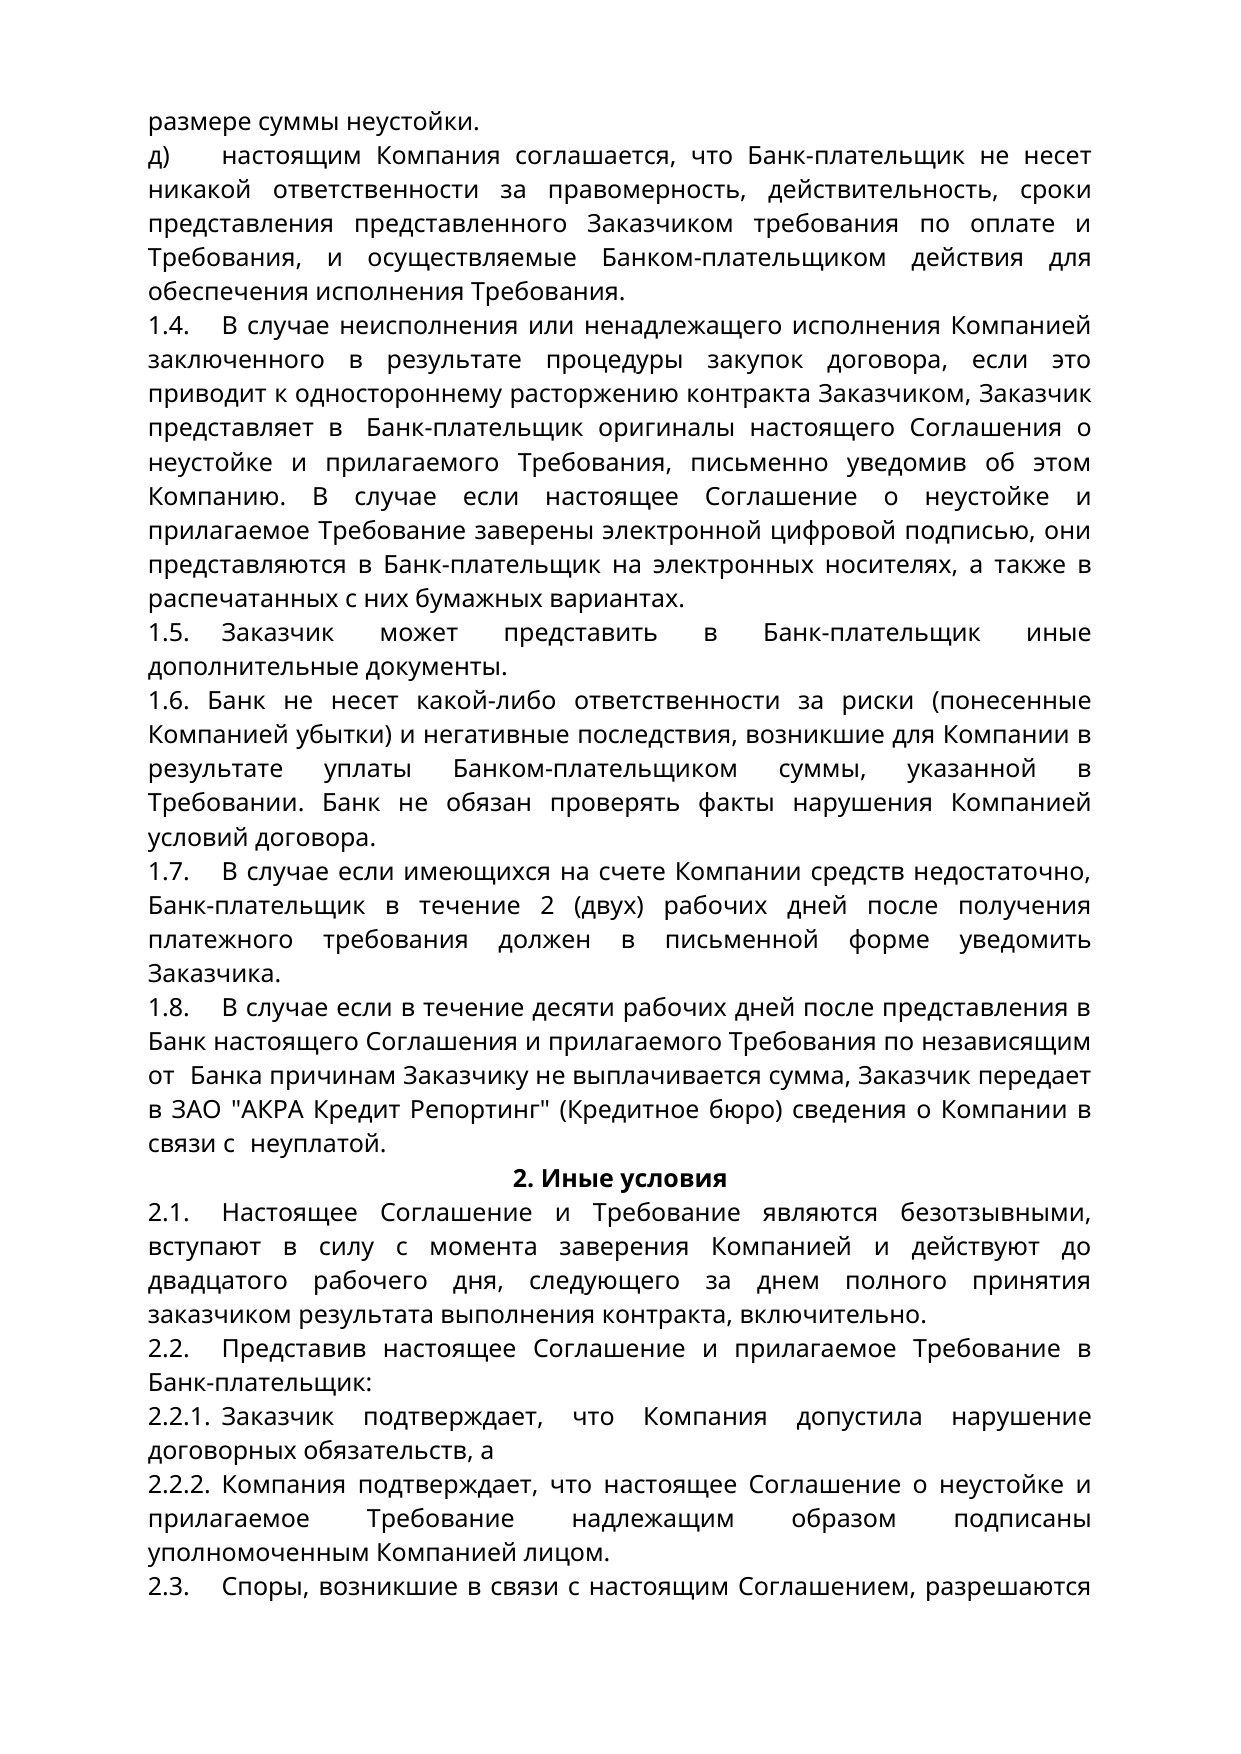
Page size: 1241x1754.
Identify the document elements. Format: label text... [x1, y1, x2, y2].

text 2.1. Настоящее Соглашение и Требование являются безотзывными, вступают в силу с момента заверения Компанией и действуют до двадцатого рабочего дня, следующего за днем полного принятия заказчиком результата выполнения контракта, включительно. [148, 1194, 1092, 1331]
text д) настоящим Компания соглашается, что Банк-плательщик не несет никакой ответственности за правомерность, действительность, сроки представления представленного Заказчиком требования по оплате и Требования, и осуществляемые Банком-плательщиком действия для обеспечения исполнения Требования. [148, 137, 1092, 308]
text 1.8. В случае если в течение десяти рабочих дней после представления в Банк настоящего Соглашения и прилагаемого Требования по независящим от Банка причинам Заказчику не выплачивается сумма, Заказчик передает в ЗАО "АКРА Кредит Репортинг" (Кредитное бюро) сведения о Компании в связи с неуплатой. [148, 989, 1092, 1160]
text 2. Иные условия [148, 1160, 1092, 1194]
text 2.2.2. Компания подтверждает, что настоящее Соглашение о неустойке и прилагаемое Требование надлежащим образом подписаны уполномоченным Компанией лицом. [148, 1467, 1092, 1569]
text 1.4. В случае неисполнения или ненадлежащего исполнения Компанией заключенного в результате процедуры закупок договора, если это приводит к одностороннему расторжению контракта Заказчиком, Заказчик представляет в Банк-плательщик оригиналы настоящего Соглашения о неустойке и прилагаемого Требования, письменно уведомив об этом Компанию. В случае если настоящее Соглашение о неустойке и прилагаемое Требование заверены электронной цифровой подписью, они представляются в Банк-плательщик на электронных носителях, а также в распечатанных с них бумажных вариантах. [148, 308, 1092, 614]
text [148, 1569, 1092, 1603]
text 1.7. В случае если имеющихся на счете Компании средств недостаточно, Банк-плательщик в течение 2 (двух) рабочих дней после получения платежного требования должен в письменной форме уведомить Заказчика. [148, 853, 1092, 989]
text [148, 103, 1092, 137]
text 1.5. Заказчик может представить в Банк-плательщик иные дополнительные документы. [148, 614, 1092, 683]
text 1.6. Банк не несет какой-либо ответственности за риски (понесенные Компанией убытки) и негативные последствия, возникшие для Компании в результате уплаты Банком-плательщиком суммы, указанной в Требовании. Банк не обязан проверять факты нарушения Компанией условий договора. [148, 683, 1092, 853]
text 2.2. Представив настоящее Соглашение и прилагаемое Требование в Банк-плательщик: [148, 1331, 1092, 1399]
text 2.2.1. Заказчик подтверждает, что Компания допустила нарушение договорных обязательств, а [148, 1399, 1092, 1467]
